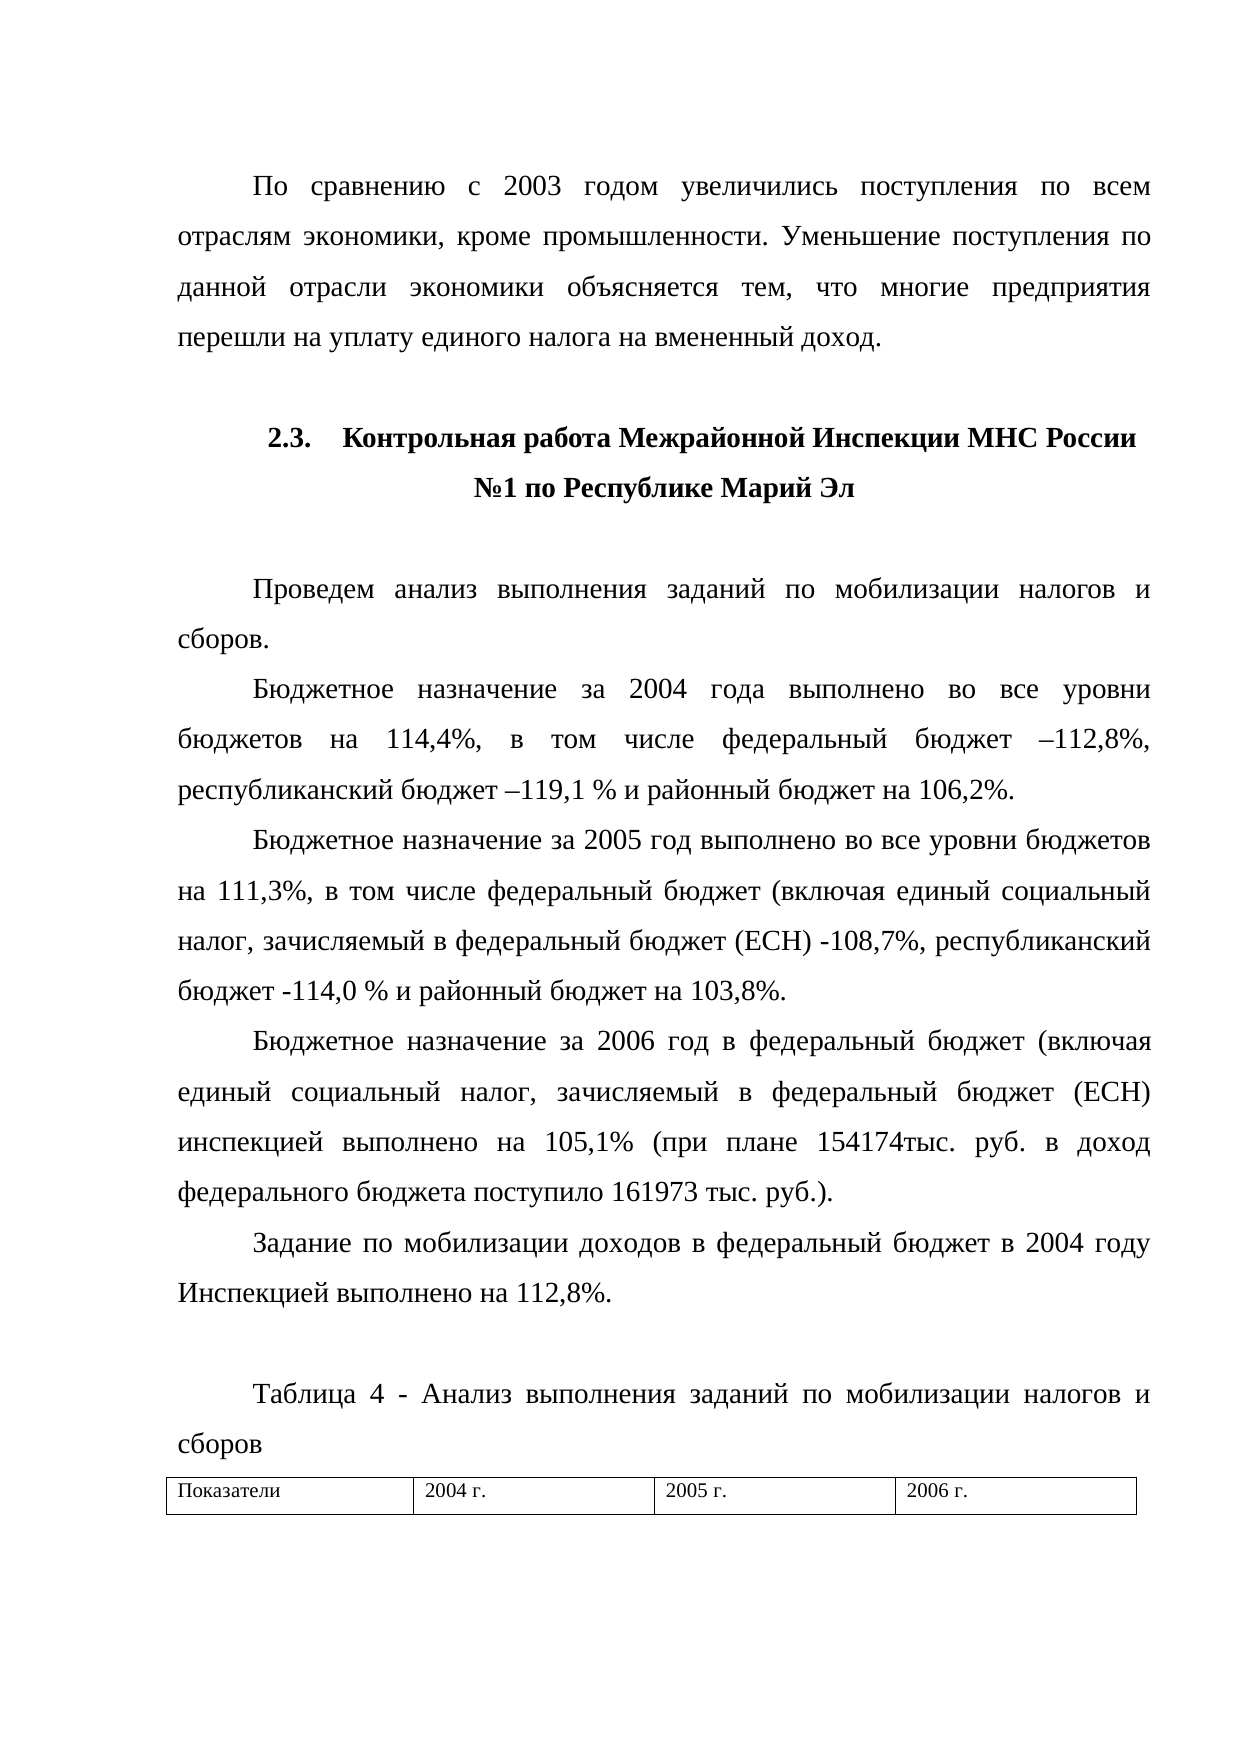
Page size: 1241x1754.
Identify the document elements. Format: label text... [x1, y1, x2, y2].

text По сравнению с 2003 годом увеличились поступления по всем отраслям экономики, кроме промышленности. Уменьшение поступления по данной отрасли экономики объясняется тем, что многие предприятия перешли на уплату единого налога на вмененный доход. [177, 168, 1152, 353]
text Бюджетное назначение за 2004 года выполнено во все уровни бюджетов на 114,4%, в том числе федеральный бюджет –112,8%, республиканский бюджет –119,1 % и районный бюджет на 106,2%. [177, 672, 1152, 806]
text Бюджетное назначение за 2005 год выполнено во все уровни бюджетов на 111,3%, в том числе федеральный бюджет (включая единый социальный налог, зачисляемый в федеральный бюджет (ЕСН) -108,7%, республиканский бюджет -114,0 % и районный бюджет на 103,8%. [177, 822, 1152, 1007]
table_header 2006 г. [896, 1478, 1136, 1514]
text Таблица 4 - Анализ выполнения заданий по мобилизации налогов и сборов [177, 1376, 1152, 1460]
table_header 2005 г. [655, 1478, 895, 1514]
table_header 2004 г. [414, 1478, 654, 1514]
table_header Показатели [167, 1478, 413, 1514]
subtitle Проведем анализ выполнения заданий по мобилизации налогов и сборов. [177, 571, 1152, 655]
subtitle Контрольная работа Межрайонной Инспекции МНС России №1 по Республике Марий Эл [177, 420, 1152, 504]
text Бюджетное назначение за 2006 год в федеральный бюджет (включая единый социальный налог, зачисляемый в федеральный бюджет (ЕСН) инспекцией выполнено на 105,1% (при плане 154174тыс. руб. в доход федерального бюджета поступило 161973 тыс. руб.). [177, 1024, 1152, 1208]
text Задание по мобилизации доходов в федеральный бюджет в 2004 году Инспекцией выполнено на 112,8%. [177, 1225, 1152, 1309]
